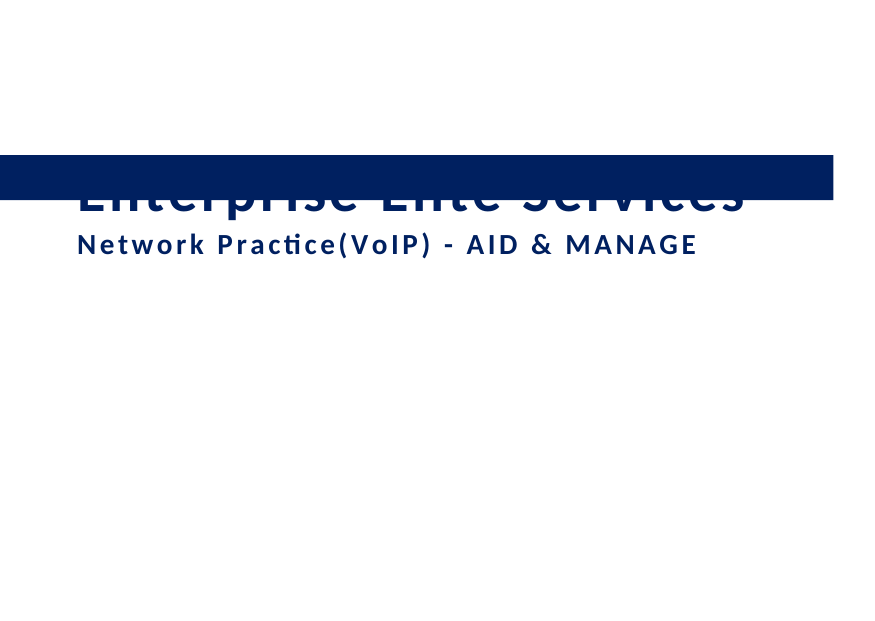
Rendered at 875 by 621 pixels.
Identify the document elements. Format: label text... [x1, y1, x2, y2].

table_header Enterprise Elite Services Network Practice(VoIP) - AID & MANAGE [66, 155, 874, 283]
